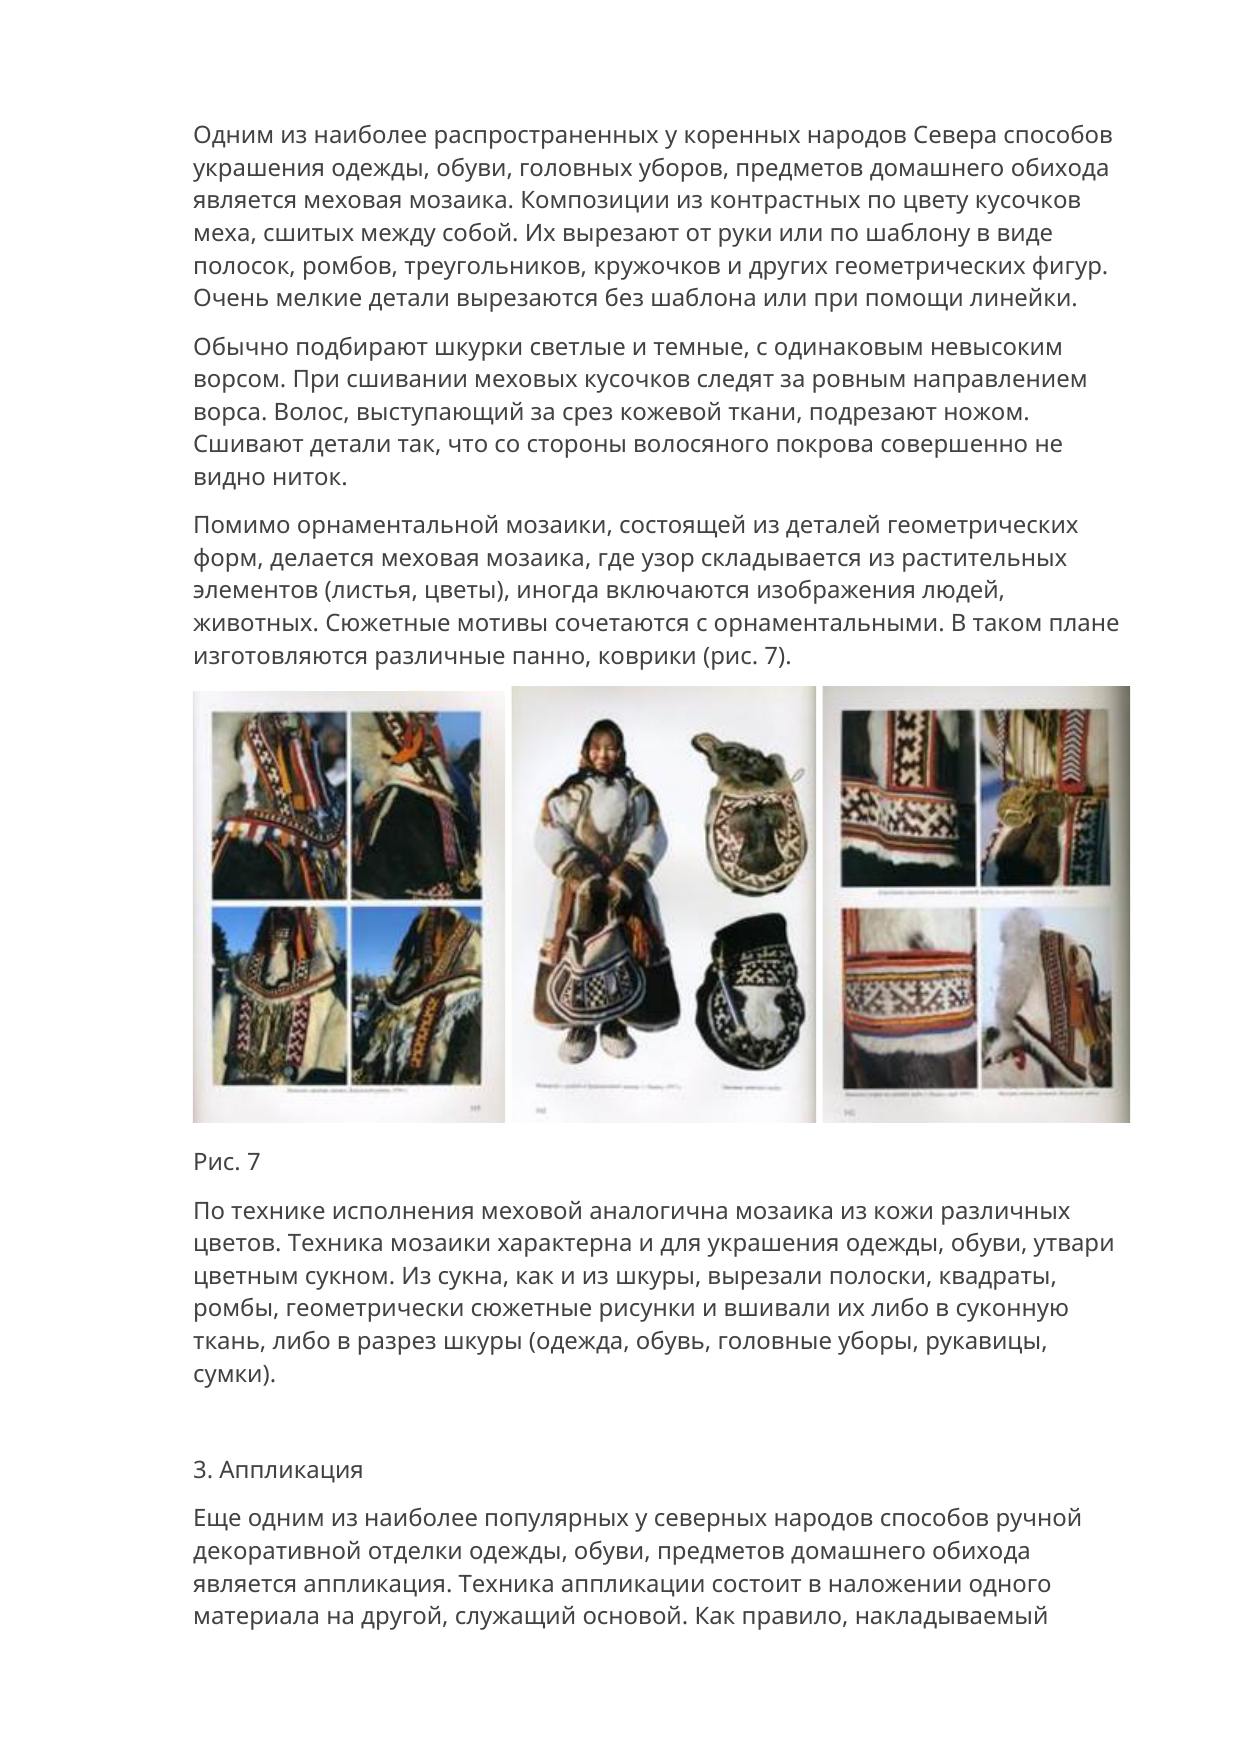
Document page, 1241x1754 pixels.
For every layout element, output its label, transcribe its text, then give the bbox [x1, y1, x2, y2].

picture [511, 686, 817, 1123]
picture [822, 686, 1131, 1123]
text По технике исполнения меховой аналогична мозаика из кожи различных цветов. Техника мозаики характерна и для украшения одежды, обуви, утвари цветным сукном. Из сукна, как и из шкуры, вырезали полоски, квадраты, ромбы, геометрически сюжетные рисунки и вшивали их либо в суконную ткань, либо в разрез шкуры (одежда, обувь, головные уборы, рукавицы, сумки). [193, 1193, 1136, 1389]
text 3. Аппликация [193, 1453, 1136, 1486]
picture [192, 691, 506, 1123]
text Помимо орнаментальной мозаики, состоящей из деталей геометрических форм, делается меховая мозаика, где узор складывается из растительных элементов (листья, цветы), иногда включаются изображения людей, животных. Сюжетные мотивы сочетаются с орнаментальными. В таком плане изготовляются различные панно, коврики (рис. 7). [193, 508, 1136, 671]
text Рис. 7 [193, 1145, 1136, 1178]
text Обычно подбирают шкурки светлые и темные, с одинаковым невысоким ворсом. При сшивании меховых кусочков следят за ровным направлением ворса. Волос, выступающий за срез кожевой ткани, подрезают ножом. Сшивают детали так, что со стороны волосяного покрова совершенно не видно ниток. [193, 329, 1136, 492]
text Одним из наиболее распространенных у коренных народов Севера способов украшения одежды, обуви, головных уборов, предметов домашнего обихода является меховая мозаика. Композиции из контрастных по цвету кусочков меха, сшитых между собой. Их вырезают от руки или по шаблону в виде полосок, ромбов, треугольников, кружочков и других геометрических фигур. Очень мелкие детали вырезаются без шаблона или при помощи линейки. [193, 118, 1136, 314]
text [193, 1501, 1136, 1632]
